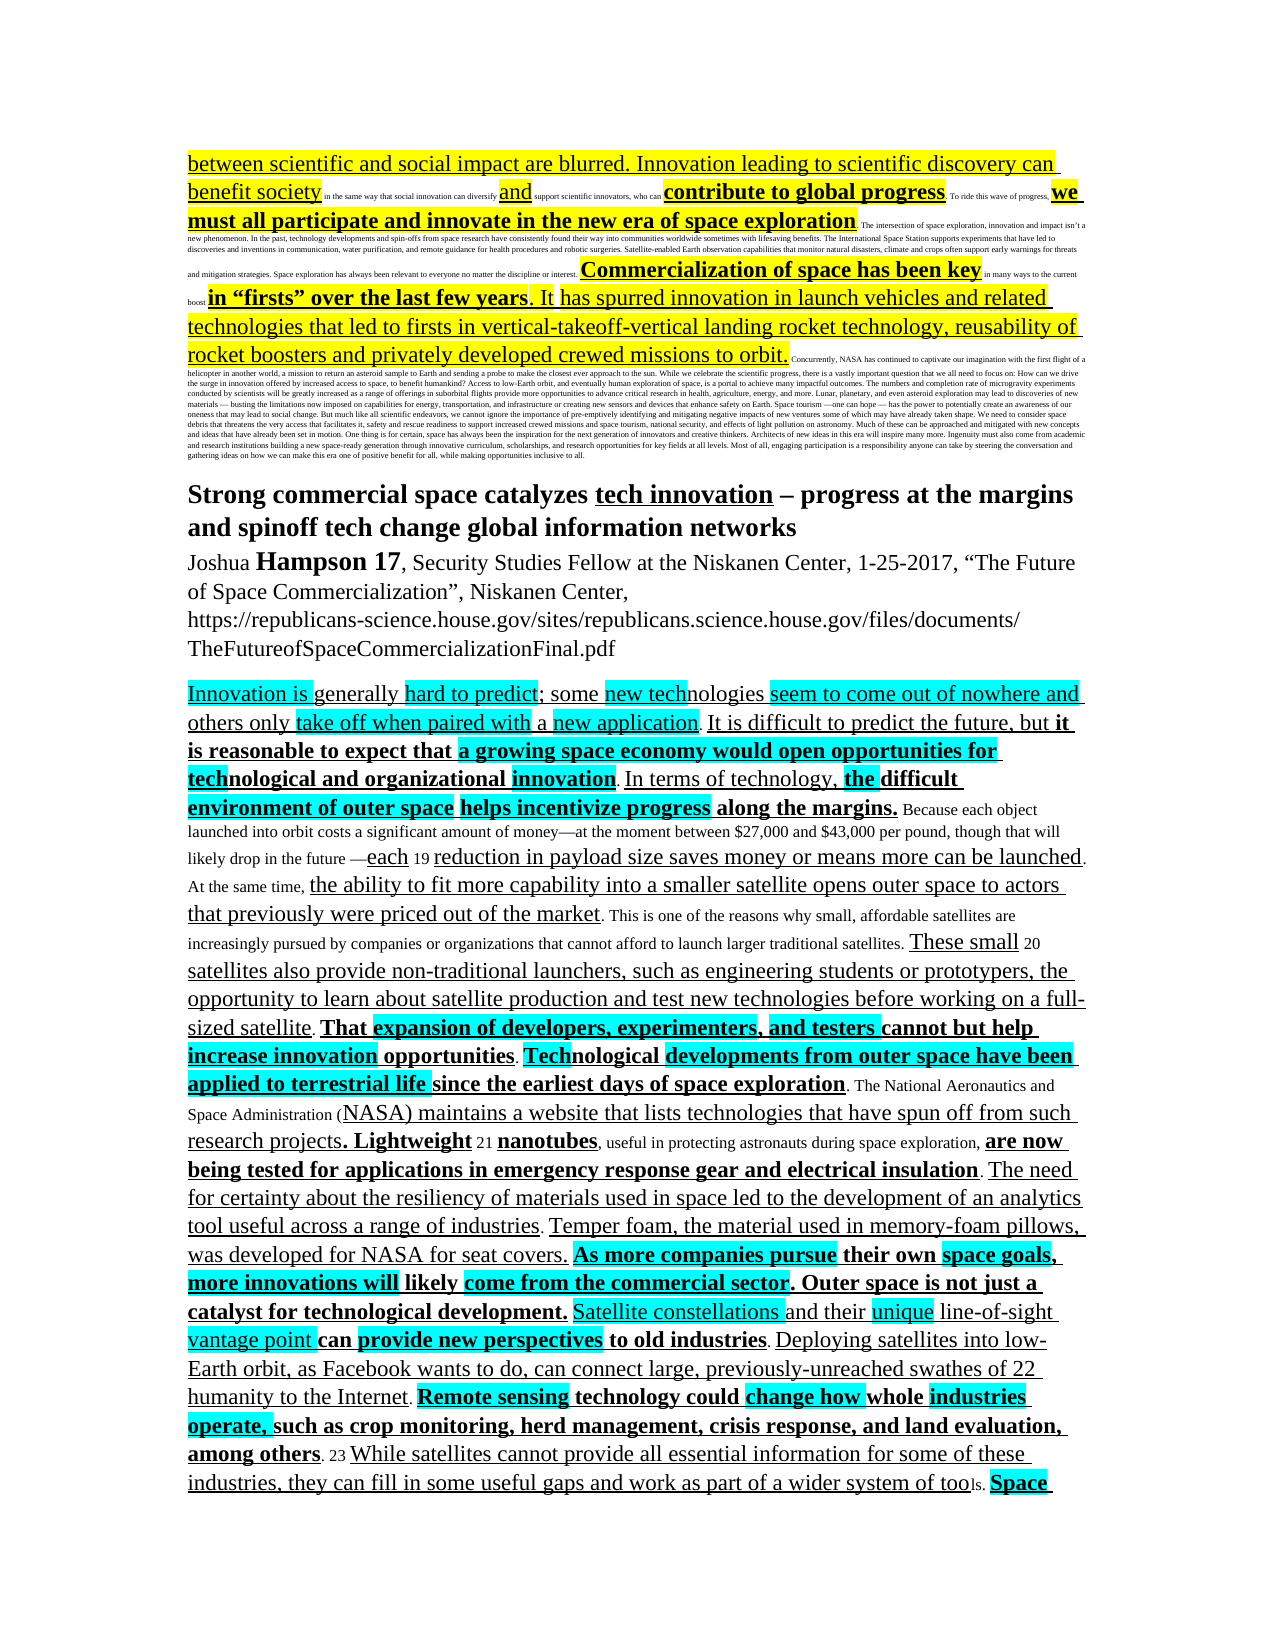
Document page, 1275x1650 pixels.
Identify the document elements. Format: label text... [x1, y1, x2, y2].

subtitle Strong commercial space catalyzes tech innovation – progress at the margins and spinoff tech change global information networks [187, 478, 1087, 542]
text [187, 680, 1087, 1495]
text Joshua Hampson 17, Security Studies Fellow at the Niskanen Center, 1-25-2017, “The Future of Space Commercialization”, Niskanen Center, https://republicans-science.house.gov/sites/republicans.science.house.gov/files/documents/TheFutureofSpaceCommercializationFinal.pdf [187, 545, 1087, 661]
